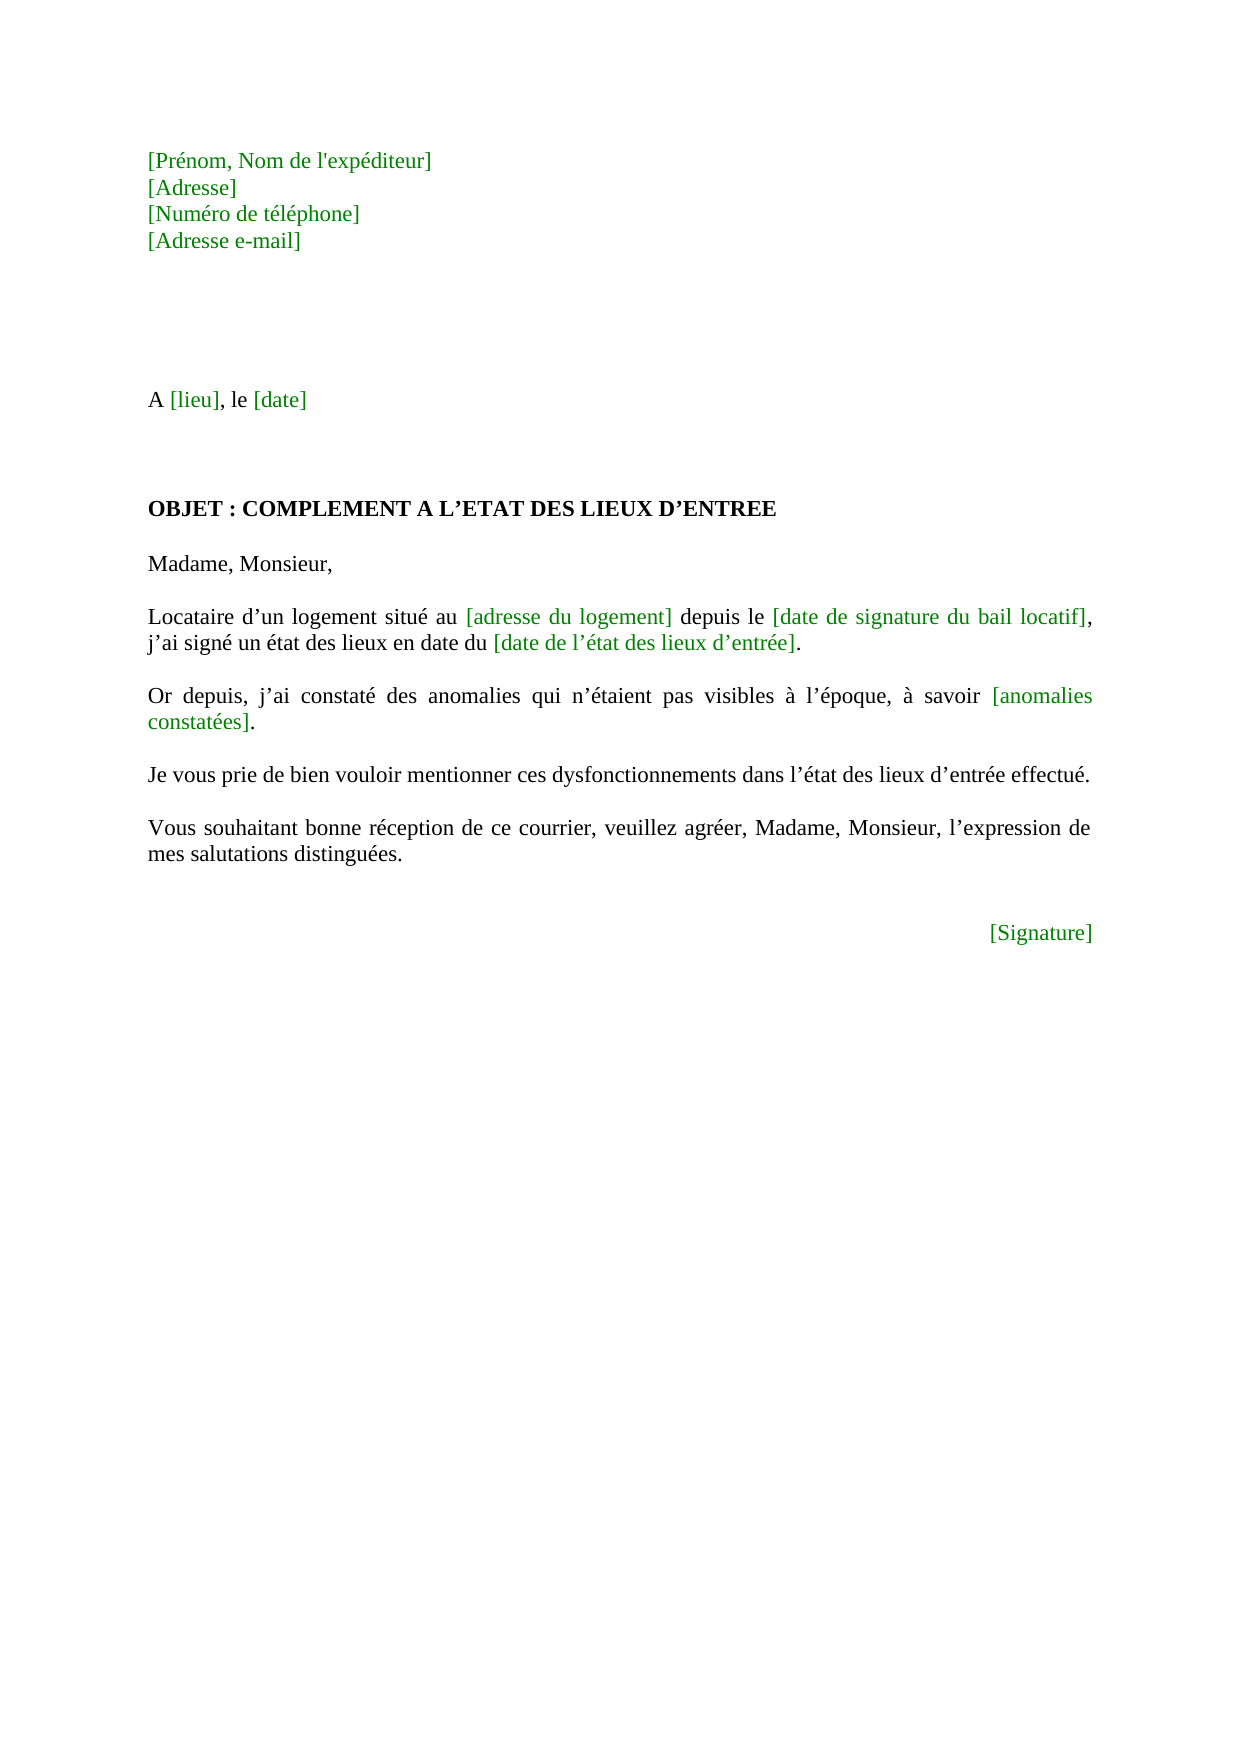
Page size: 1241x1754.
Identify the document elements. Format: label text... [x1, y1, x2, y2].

text Madame, Monsieur, [148, 550, 1093, 577]
text Or depuis, j’ai constaté des anomalies qui n’étaient pas visibles à l’époque, à savoir [anomalies constatées]. Je vous prie de bien vouloir mentionner ces dysfonctionnements dans l’état des lieux d’entrée effectué. [148, 656, 1093, 787]
text A [lieu], le [date] [148, 386, 1093, 413]
text Vous souhaitant bonne réception de ce courrier, veuillez agréer, Madame, Monsieur, l’expression de mes salutations distinguées. [148, 814, 1093, 866]
text Locataire d’un logement situé au [adresse du logement] depuis le [date de signature du bail locatif], j’ai signé un état des lieux en date du [date de l’état des lieux d’entrée]. [148, 603, 1093, 656]
text [Signature] [148, 866, 1093, 946]
text OBJET : COMPLEMENT A L’ETAT DES LIEUX D’ENTREE [148, 442, 1093, 521]
text [Prénom, Nom de l'expéditeur] [Adresse] [Numéro de téléphone] [Adresse e-mail] [148, 148, 1093, 253]
